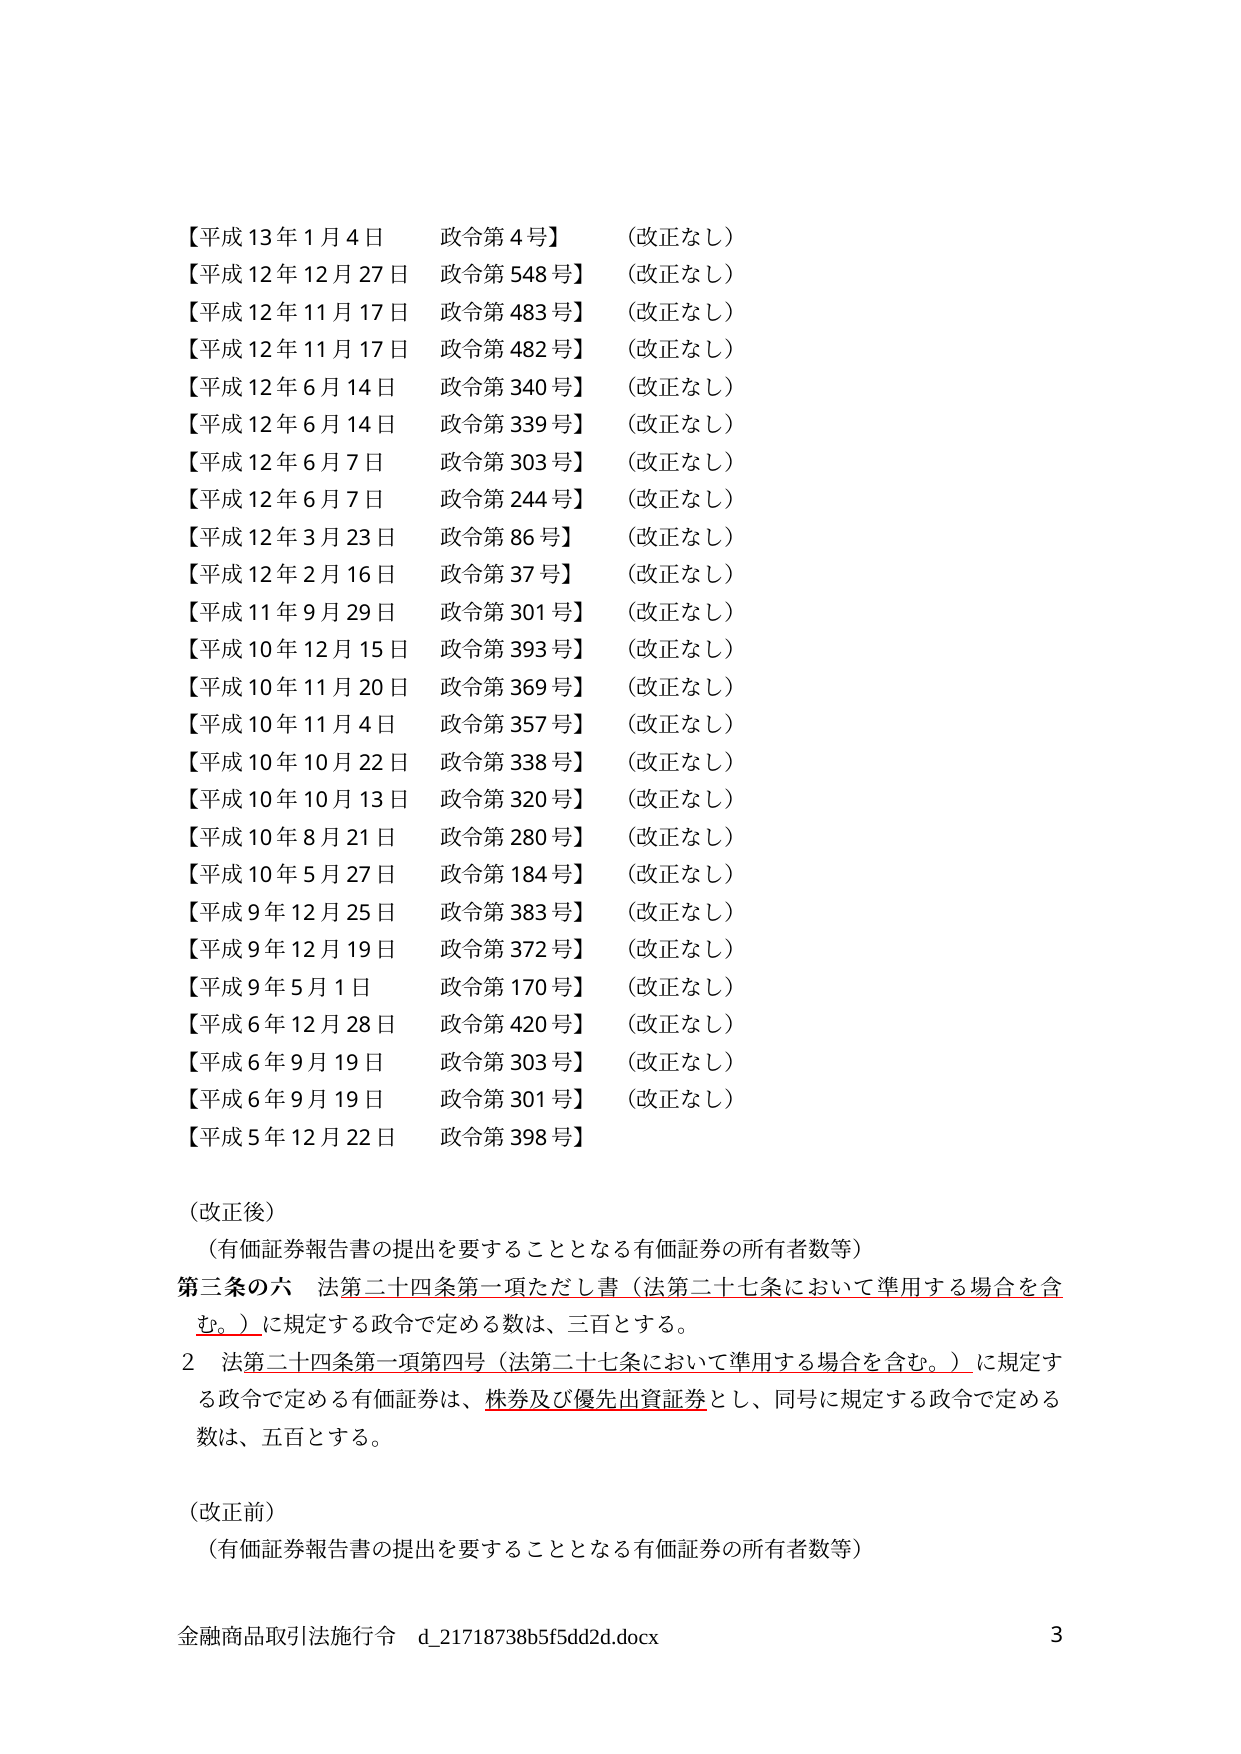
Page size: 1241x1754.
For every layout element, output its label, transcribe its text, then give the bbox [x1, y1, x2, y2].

text 【平成10年10月13日 政令第320号】 （改正なし） [177, 779, 1063, 817]
text 【平成12年11月17日 政令第483号】 （改正なし） [177, 292, 1063, 329]
text （改正後） [177, 1192, 1063, 1229]
text 【平成10年5月27日 政令第184号】 （改正なし） [177, 854, 1063, 892]
text （有価証券報告書の提出を要することとなる有価証券の所有者数等） [196, 1229, 1063, 1267]
text 第三条の六 法第二十四条第一項ただし書（法第二十七条において準用する場合を含む。）に規定する政令で定める数は、三百とする。 [177, 1267, 1063, 1342]
text 【平成12年6月14日 政令第340号】 （改正なし） [177, 367, 1063, 404]
text （有価証券報告書の提出を要することとなる有価証券の所有者数等） [196, 1529, 1063, 1567]
text 【平成12年6月14日 政令第339号】 （改正なし） [177, 404, 1063, 442]
text 【平成10年8月21日 政令第280号】 （改正なし） [177, 817, 1063, 854]
text 【平成6年12月28日 政令第420号】 （改正なし） [177, 1004, 1063, 1042]
text 【平成10年11月4日 政令第357号】 （改正なし） [177, 704, 1063, 742]
text 【平成9年12月25日 政令第383号】 （改正なし） [177, 892, 1063, 929]
text 【平成6年9月19日 政令第303号】 （改正なし） [177, 1042, 1063, 1079]
text 【平成10年11月20日 政令第369号】 （改正なし） [177, 667, 1063, 704]
text 【平成12年3月23日 政令第86号】 （改正なし） [177, 517, 1063, 554]
text 【平成9年5月1日 政令第170号】 （改正なし） [177, 967, 1063, 1004]
text 【平成12年6月7日 政令第303号】 （改正なし） [177, 442, 1063, 479]
text 【平成10年12月15日 政令第393号】 （改正なし） [177, 629, 1063, 667]
text （改正前） [177, 1492, 1063, 1529]
text 【平成12年12月27日 政令第548号】 （改正なし） [177, 254, 1063, 292]
text 【平成12年6月7日 政令第244号】 （改正なし） [177, 479, 1063, 517]
text 【平成10年10月22日 政令第338号】 （改正なし） [177, 742, 1063, 779]
text ２ 法第二十四条第一項第四号（法第二十七条において準用する場合を含む。）に規定する政令で定める有価証券は、株券及び優先出資証券とし、同号に規定する政令で定める数は、五百とする。 [177, 1342, 1063, 1454]
text 【平成12年11月17日 政令第482号】 （改正なし） [177, 329, 1063, 367]
text 【平成6年9月19日 政令第301号】 （改正なし） [177, 1079, 1063, 1117]
text 【平成9年12月19日 政令第372号】 （改正なし） [177, 929, 1063, 967]
text 【平成13年1月4日 政令第4号】 （改正なし） [177, 217, 1063, 254]
text 【平成12年2月16日 政令第37号】 （改正なし） [177, 554, 1063, 592]
text 【平成11年9月29日 政令第301号】 （改正なし） [177, 592, 1063, 629]
text 【平成5年12月22日 政令第398号】 [177, 1117, 1063, 1154]
